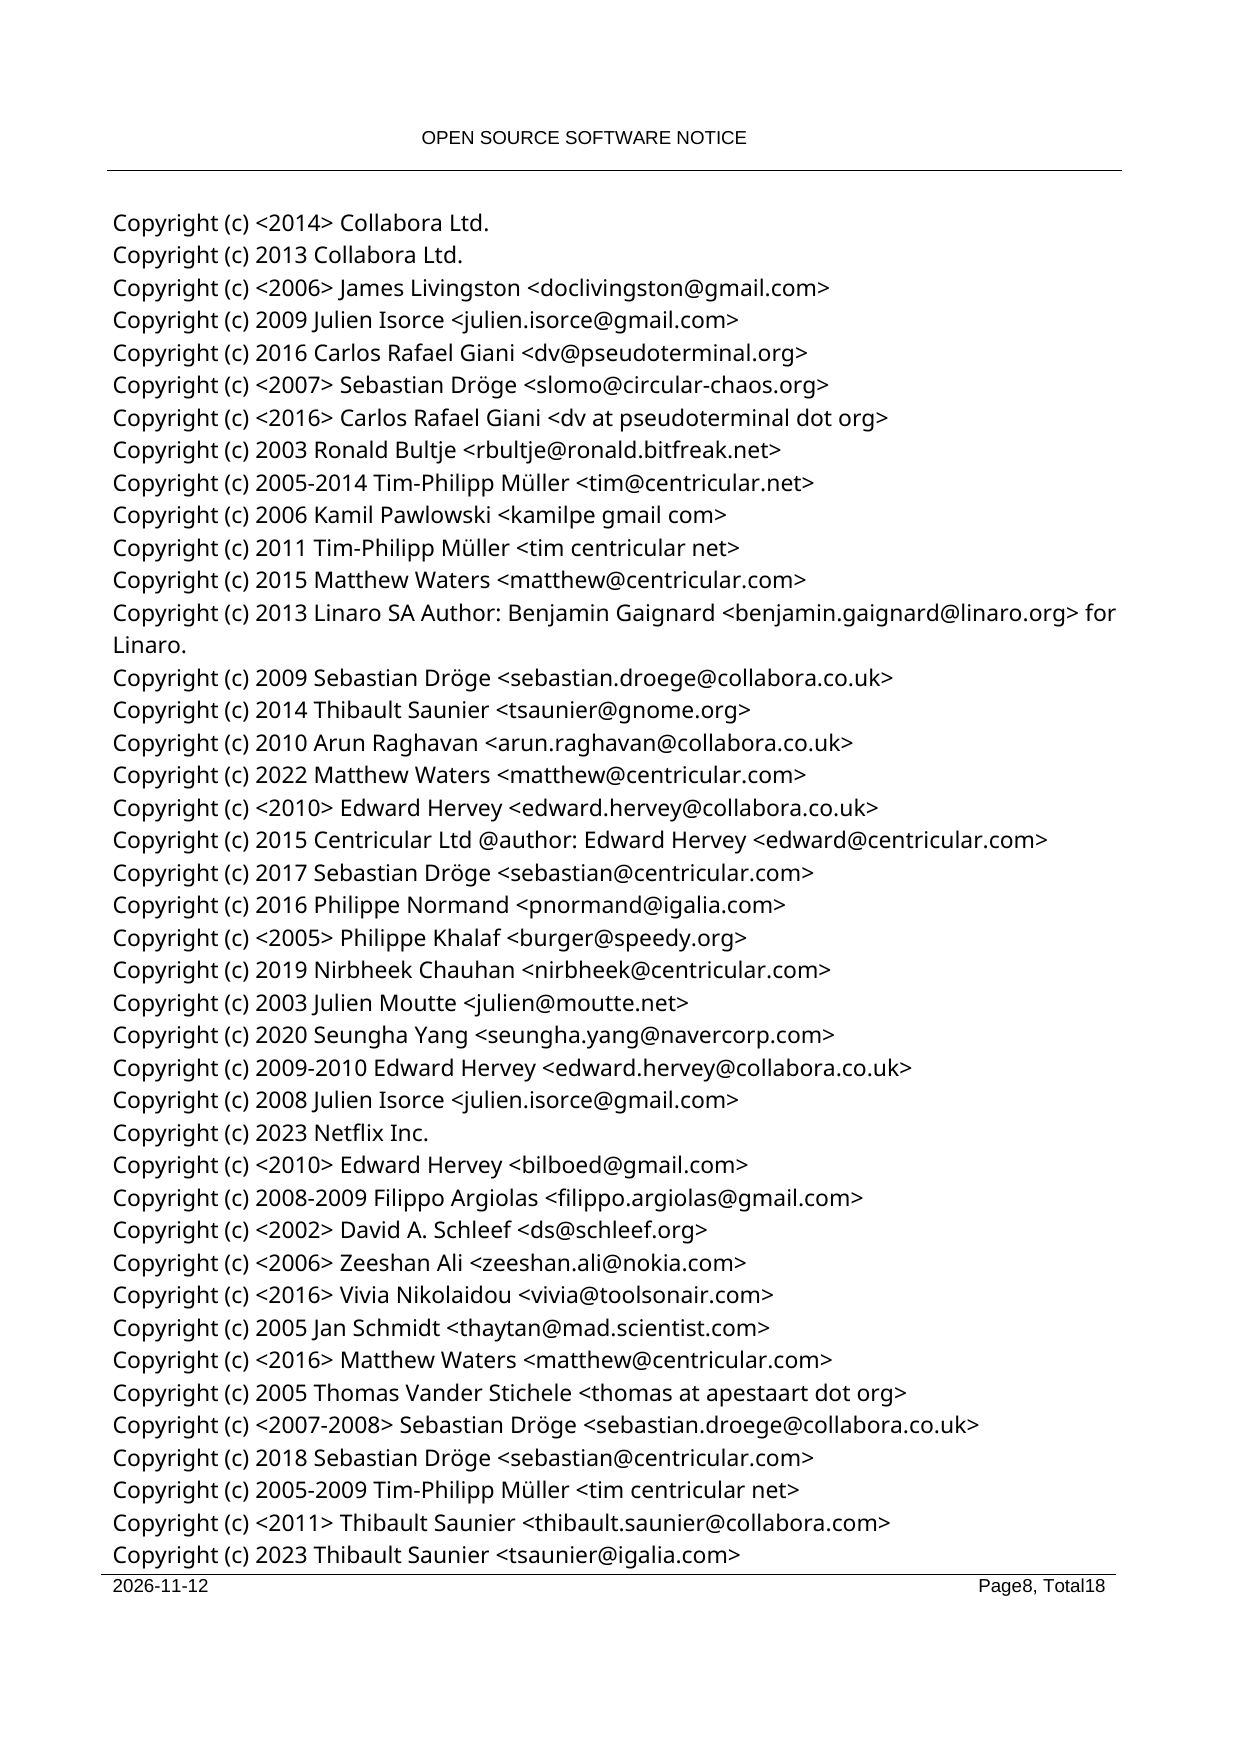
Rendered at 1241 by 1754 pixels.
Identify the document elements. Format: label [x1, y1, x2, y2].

text [112, 206, 1128, 1571]
